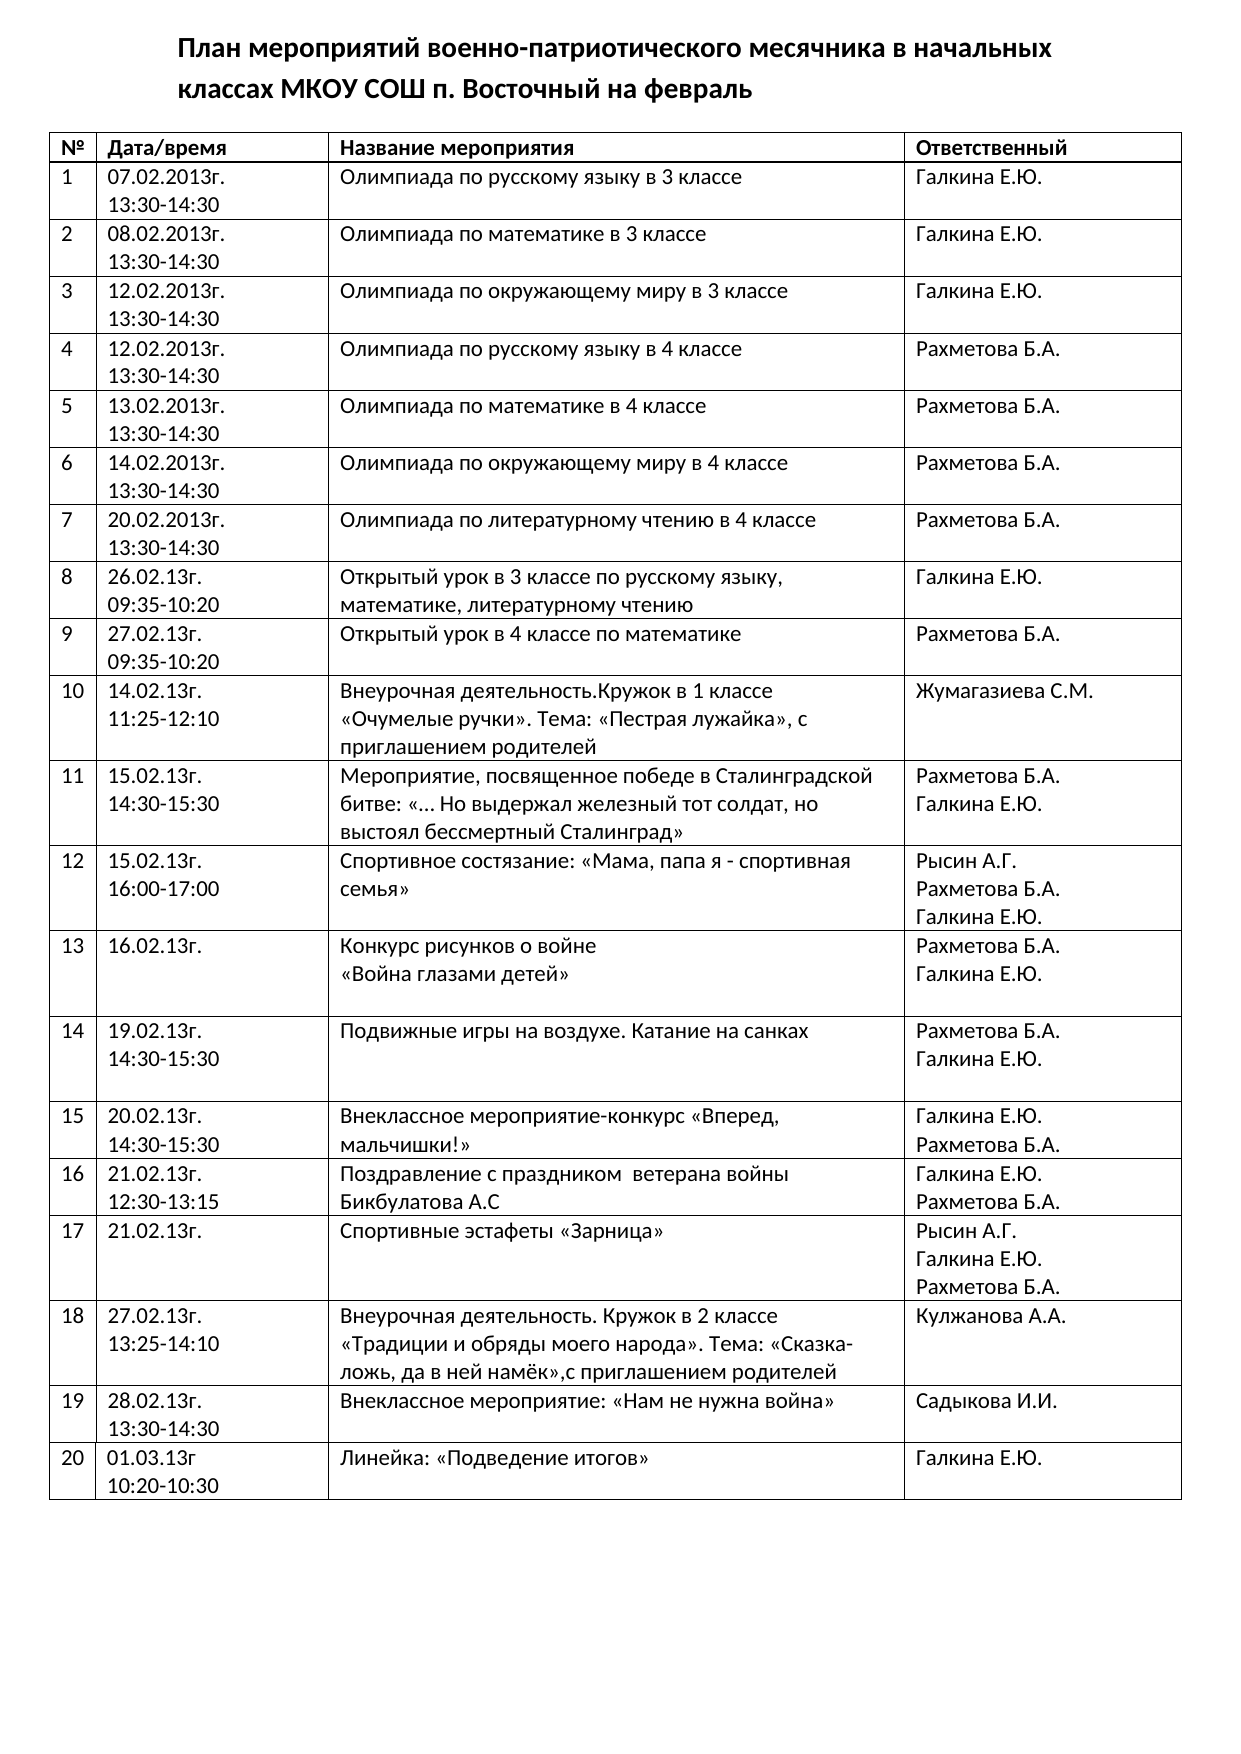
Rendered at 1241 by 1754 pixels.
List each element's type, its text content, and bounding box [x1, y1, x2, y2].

table_cell 2 [50, 220, 96, 276]
table_cell Олимпиада по русскому языку в 4 классе [329, 334, 904, 390]
table_header Название мероприятия [329, 133, 904, 161]
table_cell Рахметова Б.А. [905, 619, 1181, 675]
table_cell Рахметова Б.А. [905, 334, 1181, 390]
table_cell Рысин А.Г. Рахметова Б.А. Галкина Е.Ю. [905, 846, 1181, 930]
table_cell 07.02.2013г. 13:30-14:30 [97, 163, 328, 218]
table_cell 17 [50, 1216, 96, 1300]
table_cell Рахметова Б.А. Галкина Е.Ю. [905, 931, 1181, 1016]
table_header Дата/время [97, 133, 328, 161]
table_cell 15.02.13г. 14:30-15:30 [97, 761, 328, 845]
table_cell 16 [50, 1159, 96, 1215]
table_cell Рахметова Б.А. Галкина Е.Ю. [905, 1017, 1181, 1101]
table_cell Конкурс рисунков о войне «Война глазами детей» [329, 931, 904, 1016]
table_cell 9 [50, 619, 96, 675]
table_cell Галкина Е.Ю. [905, 562, 1181, 618]
table_cell 16.02.13г. [97, 931, 328, 1016]
table_cell Спортивное состязание: «Мама, папа я - спортивная семья» [329, 846, 904, 930]
table_cell 12 [50, 846, 96, 930]
table_cell Рысин А.Г. Галкина Е.Ю. Рахметова Б.А. [905, 1216, 1181, 1300]
table_cell Подвижные игры на воздухе. Катание на санках [329, 1017, 904, 1101]
table_cell Галкина Е.Ю. [905, 277, 1181, 333]
table_cell Олимпиада по математике в 4 классе [329, 391, 904, 447]
table_cell 27.02.13г. 13:25-14:10 [97, 1301, 328, 1385]
table_cell 08.02.2013г. 13:30-14:30 [97, 220, 328, 276]
table_cell 21.02.13г. [97, 1216, 328, 1300]
table_header Ответственный [905, 133, 1181, 161]
table_cell 19.02.13г. 14:30-15:30 [97, 1017, 328, 1101]
table_header № [50, 133, 96, 161]
table_cell Жумагазиева С.М. [905, 676, 1181, 760]
table_cell 28.02.13г. 13:30-14:30 [97, 1386, 328, 1442]
table_cell 7 [50, 505, 96, 561]
table_cell 6 [50, 448, 96, 504]
table_cell Рахметова Б.А. [905, 391, 1181, 447]
table_cell 8 [50, 562, 96, 618]
table_cell 26.02.13г. 09:35-10:20 [97, 562, 328, 618]
table_cell Олимпиада по окружающему миру в 4 классе [329, 448, 904, 504]
table_cell 19 [50, 1386, 96, 1442]
table_cell Рахметова Б.А. [905, 448, 1181, 504]
table_cell Олимпиада по русскому языку в 3 классе [329, 163, 904, 218]
table_cell Рахметова Б.А. [905, 505, 1181, 561]
table_cell 20.02.2013г. 13:30-14:30 [97, 505, 328, 561]
table_cell 20 [50, 1443, 95, 1499]
table_cell Рахметова Б.А. Галкина Е.Ю. [905, 761, 1181, 845]
table_cell 20.02.13г. 14:30-15:30 [97, 1102, 328, 1158]
table_cell Галкина Е.Ю. [905, 163, 1181, 218]
table_cell Галкина Е.Ю. [905, 1443, 1181, 1499]
table_cell Открытый урок в 3 классе по русскому языку, математике, литературному чтению [329, 562, 904, 618]
table_cell Открытый урок в 4 классе по математике [329, 619, 904, 675]
table_cell 14.02.13г. 11:25-12:10 [97, 676, 328, 760]
table_cell 10 [50, 676, 96, 760]
table_cell Внеурочная деятельность.Кружок в 1 классе «Очумелые ручки». Тема: «Пестрая лужайка», с приглашением родителей [329, 676, 904, 760]
table_cell Поздравление с праздником ветерана войны Бикбулатова А.С [329, 1159, 904, 1215]
table_cell 13.02.2013г. 13:30-14:30 [97, 391, 328, 447]
table_cell 13 [50, 931, 96, 1016]
text План мероприятий военно-патриотического месячника в начальных классах МКОУ СОШ п. Восточный на февраль [177, 29, 1152, 106]
table_cell 5 [50, 391, 96, 447]
table_cell Олимпиада по окружающему миру в 3 классе [329, 277, 904, 333]
table_cell Линейка: «Подведение итогов» [329, 1443, 904, 1499]
table_cell Галкина Е.Ю. Рахметова Б.А. [905, 1102, 1181, 1158]
table_cell 27.02.13г. 09:35-10:20 [97, 619, 328, 675]
table_cell 21.02.13г. 12:30-13:15 [97, 1159, 328, 1215]
table_cell Олимпиада по литературному чтению в 4 классе [329, 505, 904, 561]
table_cell 4 [50, 334, 96, 390]
table_cell Галкина Е.Ю. [905, 220, 1181, 276]
table_cell Садыкова И.И. [905, 1386, 1181, 1442]
table_cell Олимпиада по математике в 3 классе [329, 220, 904, 276]
table_cell 12.02.2013г. 13:30-14:30 [97, 277, 328, 333]
table_cell Спортивные эстафеты «Зарница» [329, 1216, 904, 1300]
table_cell Мероприятие, посвященное победе в Сталинградской битве: «… Но выдержал железный тот солдат, но выстоял бессмертный Сталинград» [329, 761, 904, 845]
table_cell 15.02.13г. 16:00-17:00 [97, 846, 328, 930]
table_cell 01.03.13г 10:20-10:30 [96, 1443, 328, 1499]
table_cell Галкина Е.Ю. Рахметова Б.А. [905, 1159, 1181, 1215]
table_cell Внеклассное мероприятие-конкурс «Вперед, мальчишки!» [329, 1102, 904, 1158]
table_cell 14 [50, 1017, 96, 1101]
table_cell 1 [50, 163, 96, 218]
table_cell 3 [50, 277, 96, 333]
table_cell 12.02.2013г. 13:30-14:30 [97, 334, 328, 390]
table_cell 15 [50, 1102, 96, 1158]
table_cell Кулжанова А.А. [905, 1301, 1181, 1385]
table_cell 11 [50, 761, 96, 845]
table_cell 14.02.2013г. 13:30-14:30 [97, 448, 328, 504]
table_cell 18 [50, 1301, 96, 1385]
table_cell Внеурочная деятельность. Кружок в 2 классе «Традиции и обряды моего народа». Тема: «Сказка-ложь, да в ней намёк»,с приглашением родителей [329, 1301, 904, 1385]
table_cell Внеклассное мероприятие: «Нам не нужна война» [329, 1386, 904, 1442]
